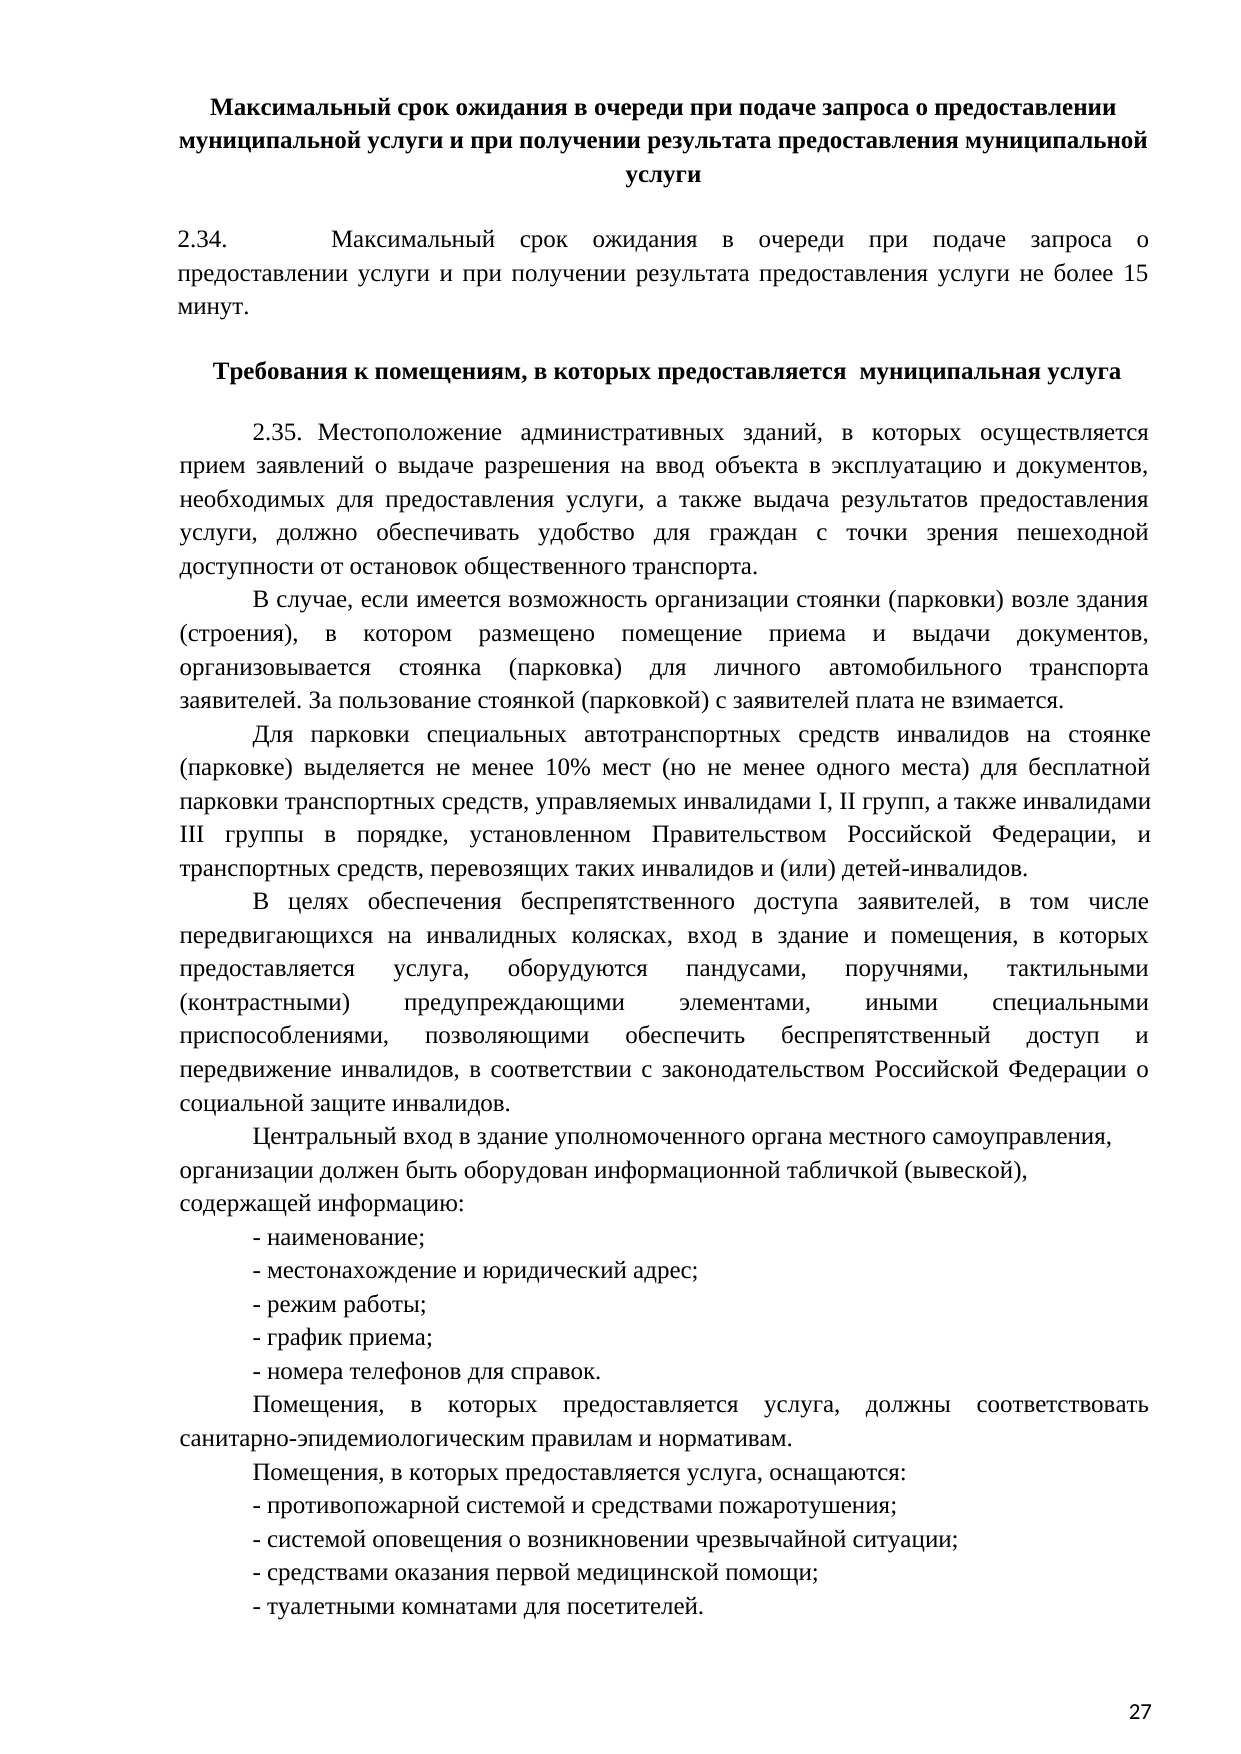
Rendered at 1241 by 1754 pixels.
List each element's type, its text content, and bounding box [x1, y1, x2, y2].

text Максимальный срок ожидания в очереди при подаче запроса о предоставлении муниципальной услуги и при получении результата предоставления муниципальной услуги [177, 89, 1149, 189]
text - средствами оказания первой медицинской помощи; [252, 1554, 997, 1587]
text - наименование; [179, 1218, 1149, 1252]
text В случае, если имеется возможность организации стоянки (парковки) возле здания (строения), в котором размещено помещение приема и выдачи документов, организовывается стоянка (парковка) для личного автомобильного транспорта заявителей. За пользование стоянкой (парковкой) с заявителей плата не взимается. [179, 581, 1149, 715]
text Помещения, в которых предоставляется услуга, должны соответствовать санитарно-эпидемиологическим правилам и нормативам. [179, 1386, 1149, 1453]
text - туалетными комнатами для посетителей. [252, 1587, 997, 1621]
text Центральный вход в здание уполномоченного органа местного самоуправления, организации должен быть оборудован информационной табличкой (вывеской), содержащей информацию: [179, 1118, 1149, 1218]
text - местонахождение и юридический адрес; - режим работы; [252, 1252, 699, 1319]
text В целях обеспечения беспрепятственного доступа заявителей, в том числе передвигающихся на инвалидных колясках, вход в здание и помещения, в которых предоставляется услуга, оборудуются пандусами, поручнями, тактильными (контрастными) предупреждающими элементами, иными специальными приспособлениями, позволяющими обеспечить беспрепятственный доступ и передвижение инвалидов, в соответствии с законодательством Российской Федерации о социальной защите инвалидов. [179, 883, 1149, 1118]
text Требования к помещениям, в которых предоставляется муниципальная услуга [213, 357, 1152, 385]
text - номера телефонов для справок. [179, 1352, 1152, 1386]
text Для парковки специальных автотранспортных средств инвалидов на стоянке (парковке) выделяется не менее 10% мест (но не менее одного места) для бесплатной парковки транспортных средств, управляемых инвалидами I, II групп, а также инвалидами III группы в порядке, установленном Правительством Российской Федерации, и транспортных средств, перевозящих таких инвалидов и (или) детей-инвалидов. [179, 715, 1152, 883]
text Помещения, в которых предоставляется услуга, оснащаются: [252, 1453, 997, 1487]
list Максимальный срок ожидания в очереди при подаче запроса о предоставлении услуги и при получении результата предоставления услуги не более 15 минут. [177, 221, 1149, 322]
text - системой оповещения о возникновении чрезвычайной ситуации; [252, 1520, 997, 1554]
text - противопожарной системой и средствами пожаротушения; [252, 1487, 997, 1520]
list Местоположение административных зданий, в которых осуществляется прием заявлений о выдаче разрешения на ввод объекта в эксплуатацию и документов, необходимых для предоставления услуги, а также выдача результатов предоставления услуги, должно обеспечивать удобство для граждан с точки зрения пешеходной доступности от остановок общественного транспорта. [179, 413, 1149, 581]
text - график приема; [252, 1319, 699, 1352]
